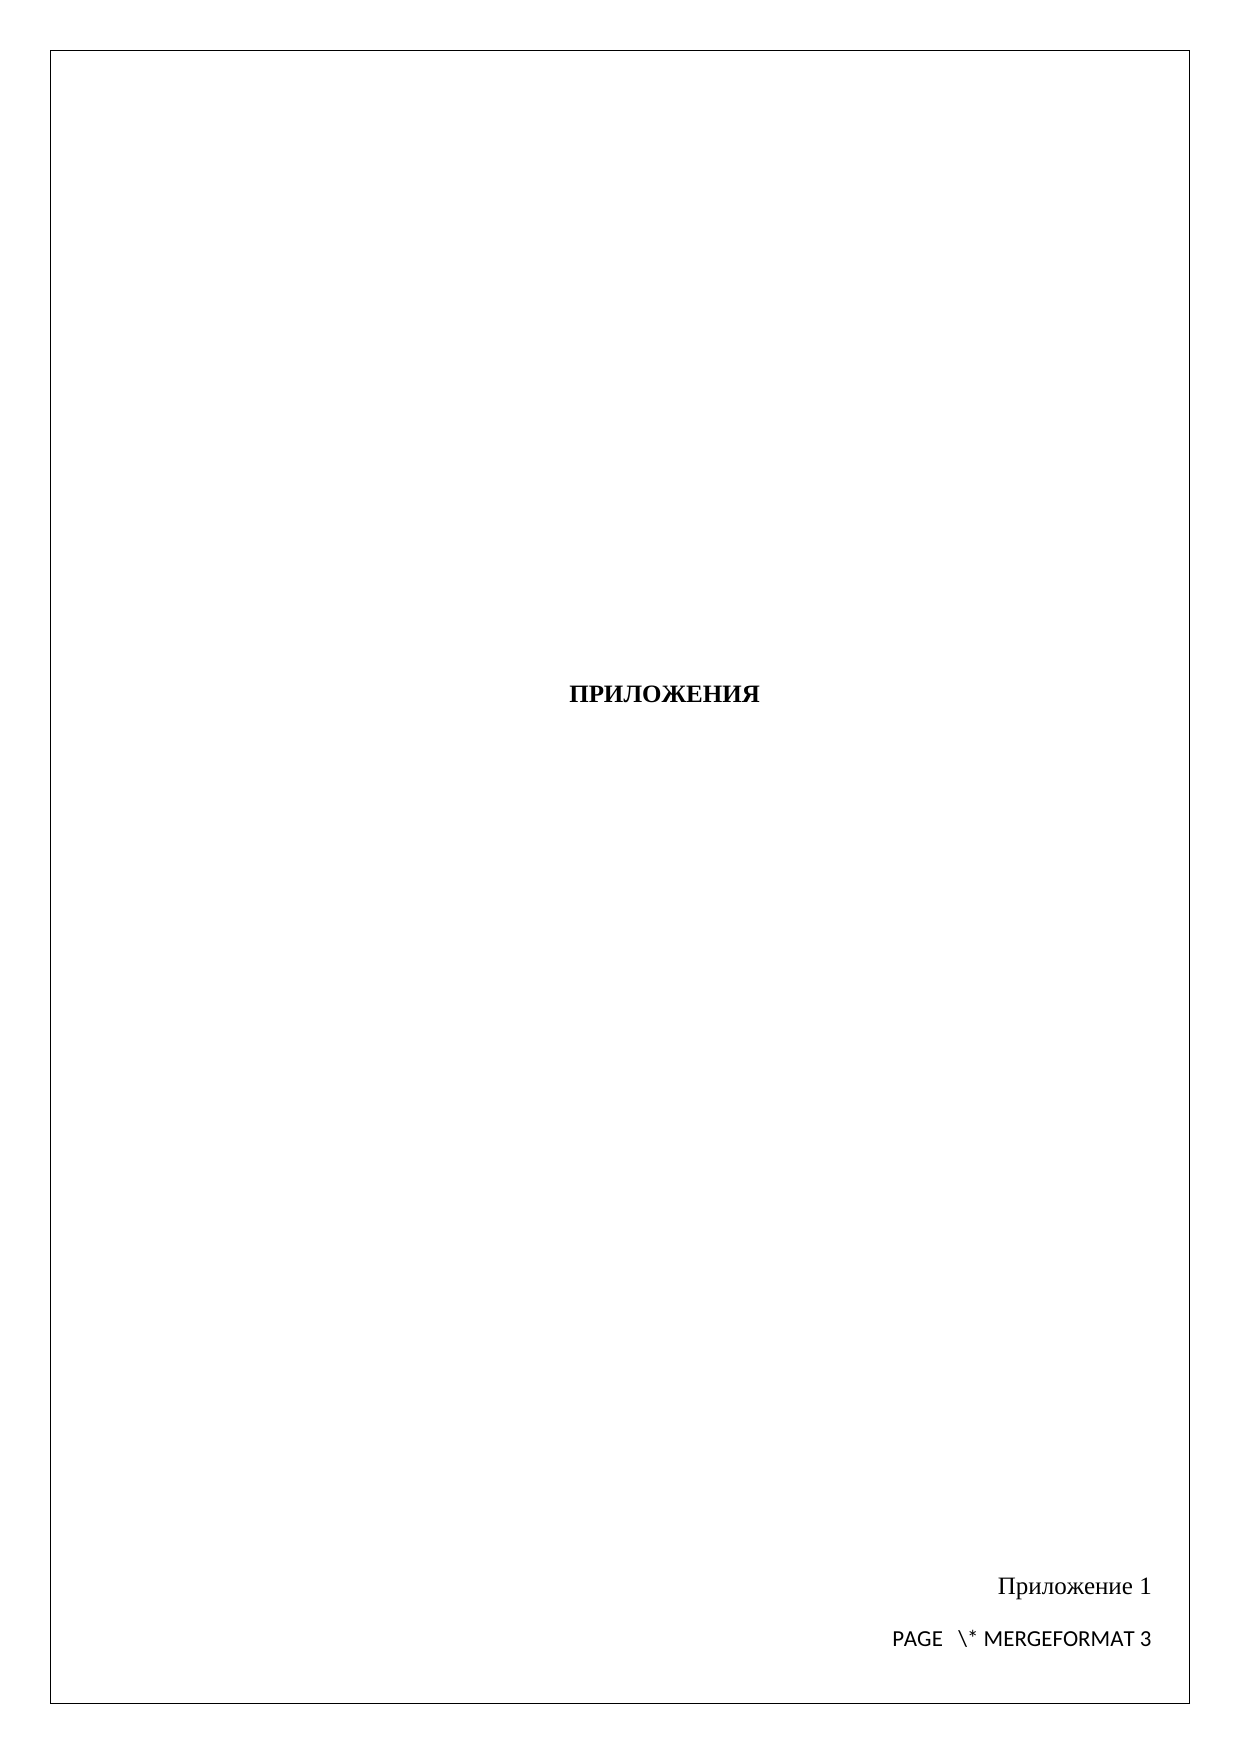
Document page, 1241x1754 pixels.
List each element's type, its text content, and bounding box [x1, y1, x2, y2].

text ПРИЛОЖЕНИЯ [103, 679, 1152, 708]
text Приложение 1 [103, 1571, 1152, 1600]
